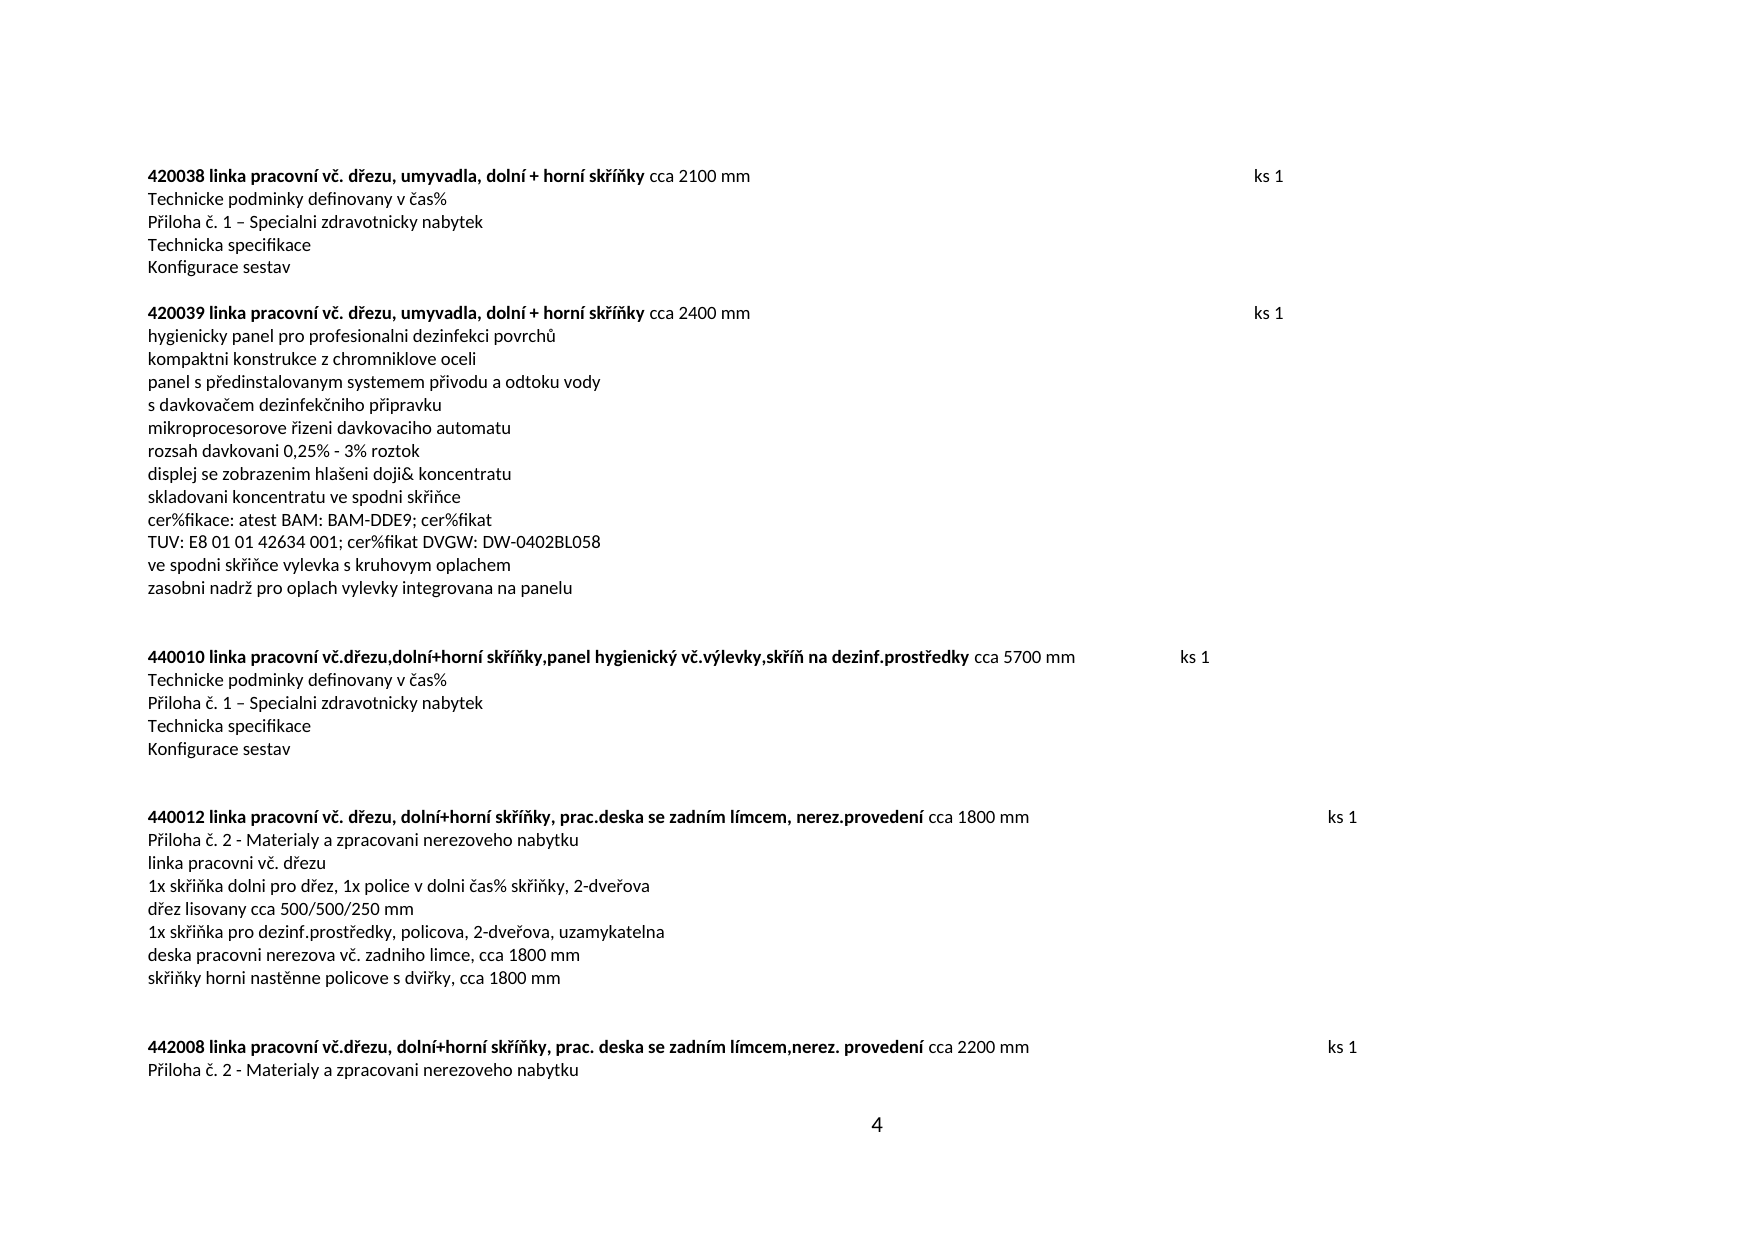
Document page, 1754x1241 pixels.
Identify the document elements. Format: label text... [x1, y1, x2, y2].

text 440012 linka pracovní vč. dřezu, dolní+horní skříňky, prac.deska se zadním límcem, nerez.provedení cca 1800 mm ks 1 [148, 806, 1606, 828]
text Technicka specifikace [148, 714, 1606, 737]
text 1x skřiňka pro dezinf.prostředky, policova, 2-dveřova, uzamykatelna [148, 920, 1606, 943]
text 442008 linka pracovní vč.dřezu, dolní+horní skříňky, prac. deska se zadním límcem,nerez. provedení cca 2200 mm ks 1 [148, 1035, 1606, 1058]
text Technicke podminky definovany v čas% [148, 187, 1606, 210]
text Technicka specifikace [148, 233, 1606, 256]
text TUV: E8 01 01 42634 001; cer%fikat DVGW: DW-0402BL058 [148, 531, 1606, 553]
text ve spodni skřiňce vylevka s kruhovym oplachem [148, 553, 1606, 576]
text 420038 linka pracovní vč. dřezu, umyvadla, dolní + horní skříňky cca 2100 mm ks 1 [148, 164, 1606, 187]
text kompaktni konstrukce z chromniklove oceli [148, 347, 1606, 370]
text dřez lisovany cca 500/500/250 mm [148, 897, 1606, 920]
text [148, 210, 1606, 233]
text Technicke podminky definovany v čas% [148, 668, 1606, 691]
text panel s předinstalovanym systemem přivodu a odtoku vody [148, 370, 1606, 393]
text 420039 linka pracovní vč. dřezu, umyvadla, dolní + horní skříňky cca 2400 mm ks 1 [148, 301, 1606, 324]
text Konfigurace sestav [148, 256, 1606, 278]
text hygienicky panel pro profesionalni dezinfekci povrchů [148, 324, 1606, 347]
text skladovani koncentratu ve spodni skřiňce [148, 485, 1606, 508]
text linka pracovni vč. dřezu [148, 851, 1606, 874]
text cer%fikace: atest BAM: BAM-DDE9; cer%fikat [148, 508, 1606, 531]
text displej se zobrazenim hlašeni doji& koncentratu [148, 462, 1606, 485]
text deska pracovni nerezova vč. zadniho limce, cca 1800 mm [148, 943, 1606, 966]
text 440010 linka pracovní vč.dřezu,dolní+horní skříňky,panel hygienický vč.výlevky,skříň na dezinf.prostředky cca 5700 mm ks 1 [148, 645, 1606, 668]
text Přiloha č. 2 - Materialy a zpracovani nerezoveho nabytku [148, 1058, 1606, 1081]
text rozsah davkovani 0,25% - 3% roztok [148, 439, 1606, 462]
text s davkovačem dezinfekčniho připravku [148, 393, 1606, 416]
text Přiloha č. 2 - Materialy a zpracovani nerezoveho nabytku [148, 828, 1606, 851]
text mikroprocesorove řizeni davkovaciho automatu [148, 416, 1606, 439]
text 1x skřiňka dolni pro dřez, 1x police v dolni čas% skřiňky, 2-dveřova [148, 874, 1606, 897]
text Konfigurace sestav [148, 737, 1606, 760]
text Přiloha č. 1 – Specialni zdravotnicky nabytek [148, 691, 1606, 714]
text skřiňky horni nastěnne policove s dviřky, cca 1800 mm [148, 966, 1606, 989]
text zasobni nadrž pro oplach vylevky integrovana na panelu [148, 576, 1606, 599]
